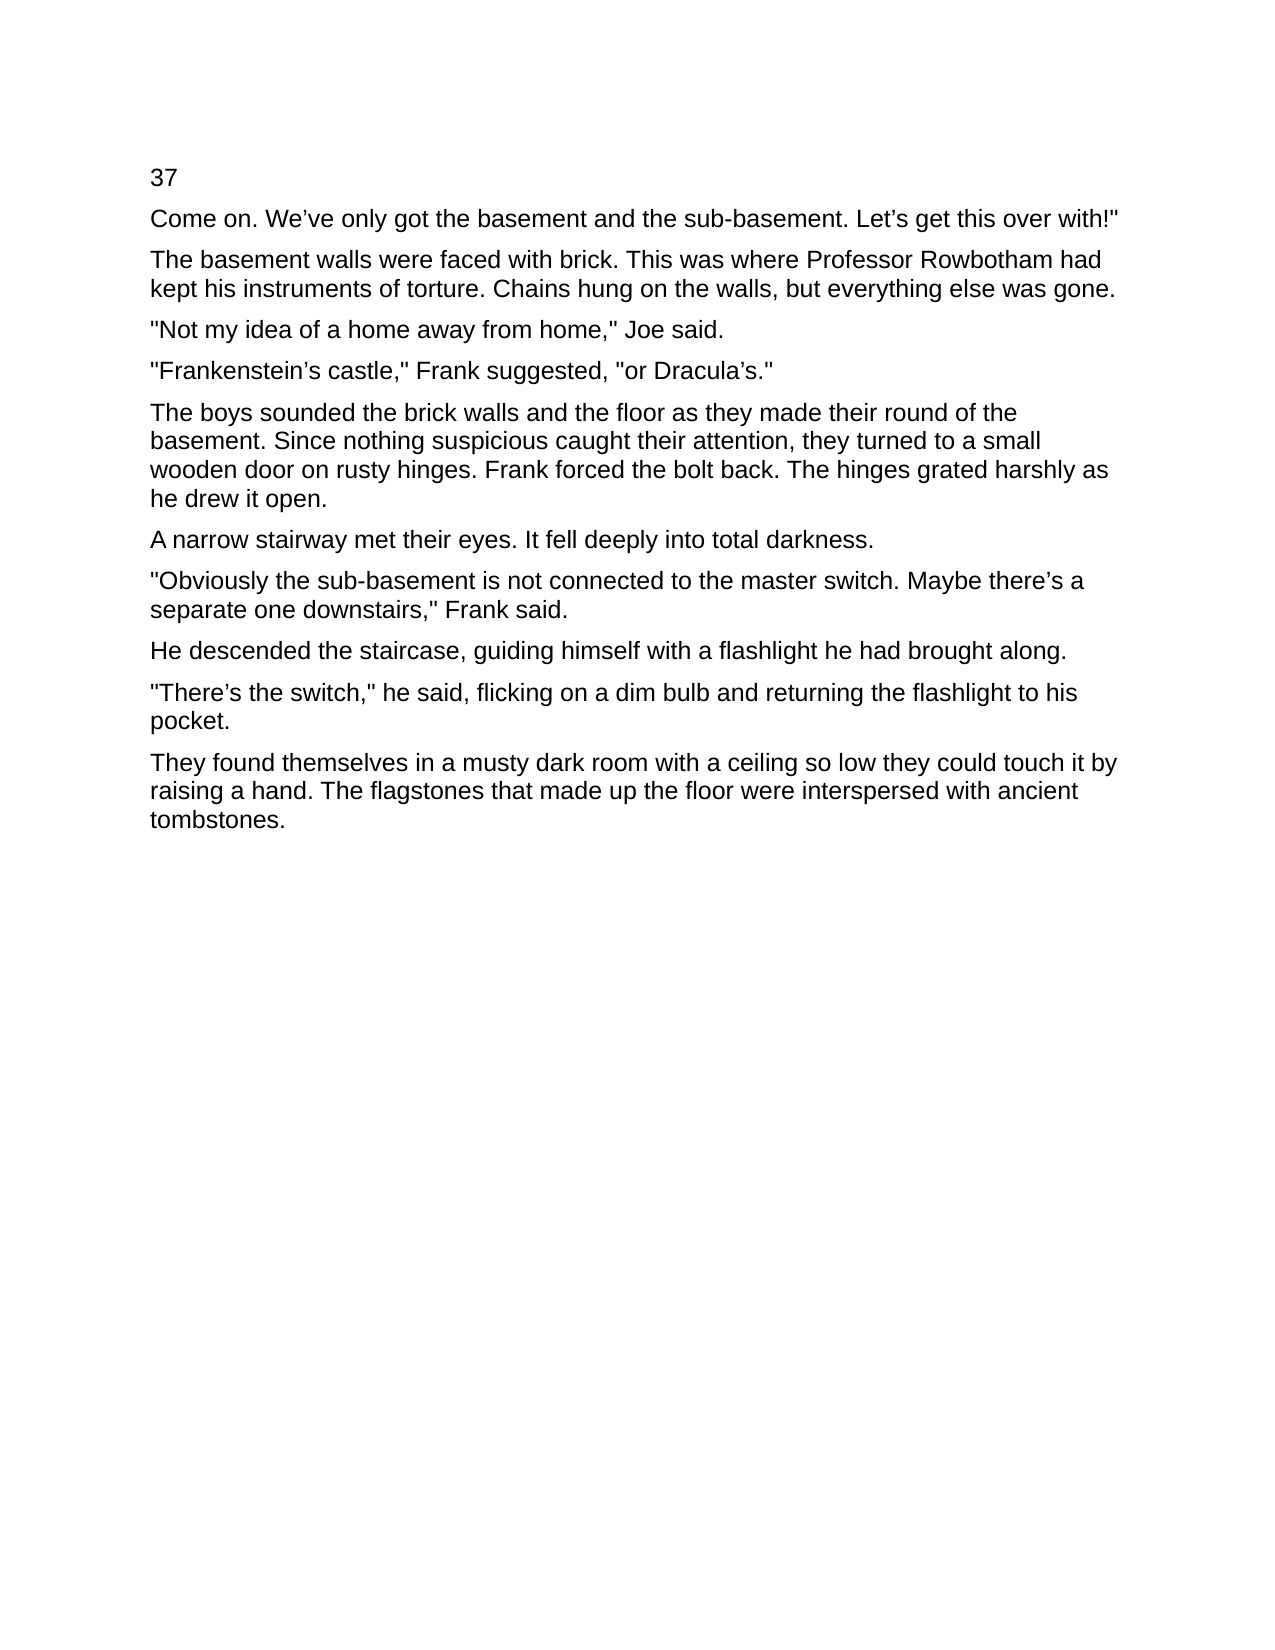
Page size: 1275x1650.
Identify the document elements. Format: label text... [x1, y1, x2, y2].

text The boys sounded the brick walls and the floor as they made their round of the basement. Since nothing suspicious caught their attention, they turned to a small wooden door on rusty hinges. Frank forced the bolt back. The hinges grated harshly as he drew it open. [150, 397, 1125, 512]
text The basement walls were faced with brick. This was where Professor Rowbotham had kept his instruments of torture. Chains hung on the walls, but everything else was gone. [150, 245, 1125, 302]
text They found themselves in a musty dark room with a ceiling so low they could touch it by raising a hand. The flagstones that made up the floor were interspersed with ancient tombstones. [150, 747, 1125, 834]
text "Frankenstein’s castle," Frank suggested, "or Dracula’s." [150, 356, 1125, 385]
text "Not my idea of a home away from home," Joe said. [150, 315, 1125, 344]
text Come on. We’ve only got the basement and the sub-basement. Let’s get this over with!" [150, 204, 1125, 232]
text 37 [150, 162, 1125, 191]
text A narrow stairway met their eyes. It fell deeply into total darkness. [150, 525, 1125, 554]
text He descended the staircase, guiding himself with a flashlight he had brought along. [150, 636, 1125, 665]
text "There’s the switch," he said, flicking on a dim bulb and returning the flashlight to his pocket. [150, 677, 1125, 735]
text "Obviously the sub-basement is not connected to the master switch. Maybe there’s a separate one downstairs," Frank said. [150, 566, 1125, 624]
